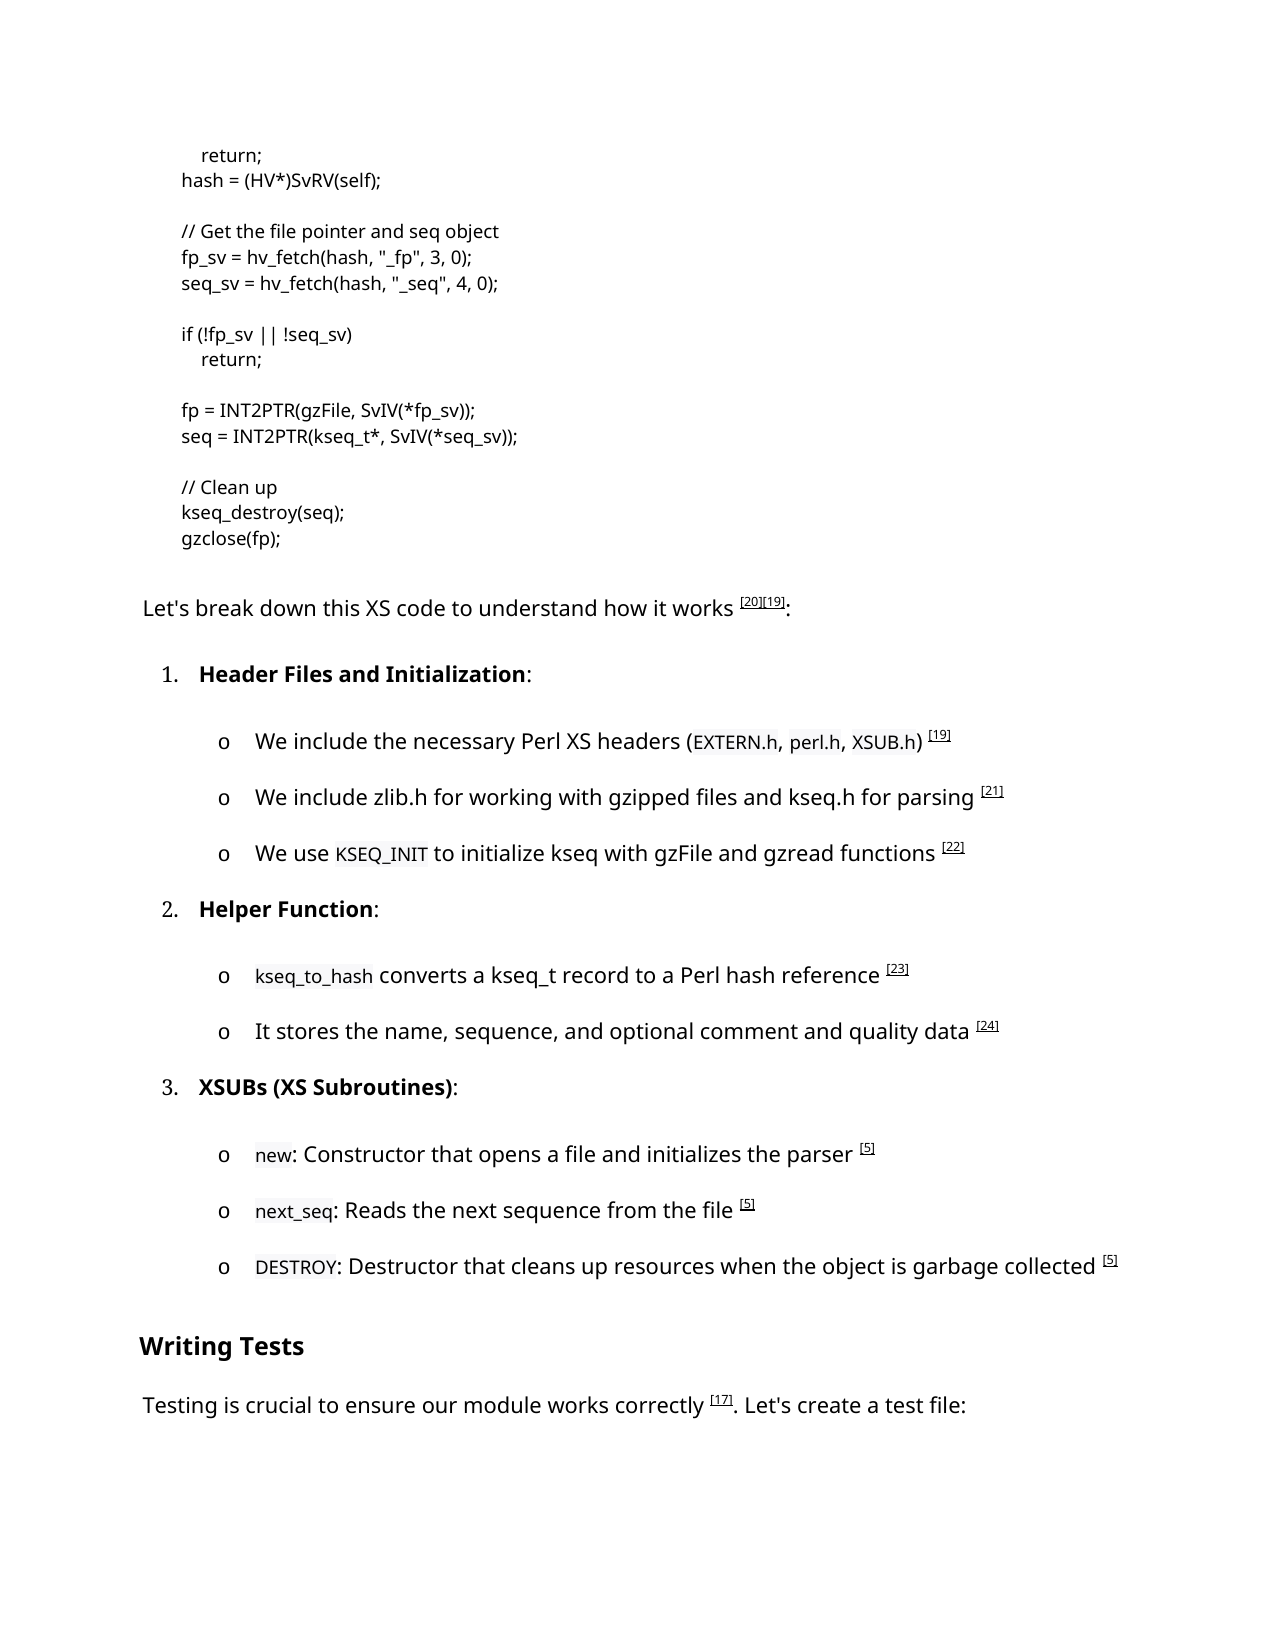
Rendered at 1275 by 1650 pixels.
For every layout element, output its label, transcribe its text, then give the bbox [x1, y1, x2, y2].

list It stores the name, sequence, and optional comment and quality data [24] [217, 1016, 1133, 1046]
list next_seq: Reads the next sequence from the file [5] [217, 1195, 1133, 1225]
list Header Files and Initialization: [161, 659, 1133, 689]
text Testing is crucial to ensure our module works correctly [17]. Let's create a test file: [142, 1390, 1133, 1420]
list XSUBs (XS Subroutines): [161, 1072, 1133, 1102]
list We use KSEQ_INIT to initialize kseq with gzFile and gzread functions [22] [217, 838, 1133, 868]
text Writing Tests [139, 1328, 1133, 1362]
list kseq_to_hash converts a kseq_t record to a Perl hash reference [23] [217, 960, 1133, 990]
text Let's break down this XS code to understand how it works [20][19]: [142, 593, 1133, 623]
list We include zlib.h for working with gzipped files and kseq.h for parsing [21] [217, 782, 1133, 812]
list DESTROY: Destructor that cleans up resources when the object is garbage collected [5] [217, 1251, 1133, 1281]
list We include the necessary Perl XS headers (EXTERN.h, perl.h, XSUB.h) [19] [217, 726, 1133, 756]
list new: Constructor that opens a file and initializes the parser [5] [217, 1139, 1133, 1169]
list Helper Function: [161, 894, 1133, 923]
